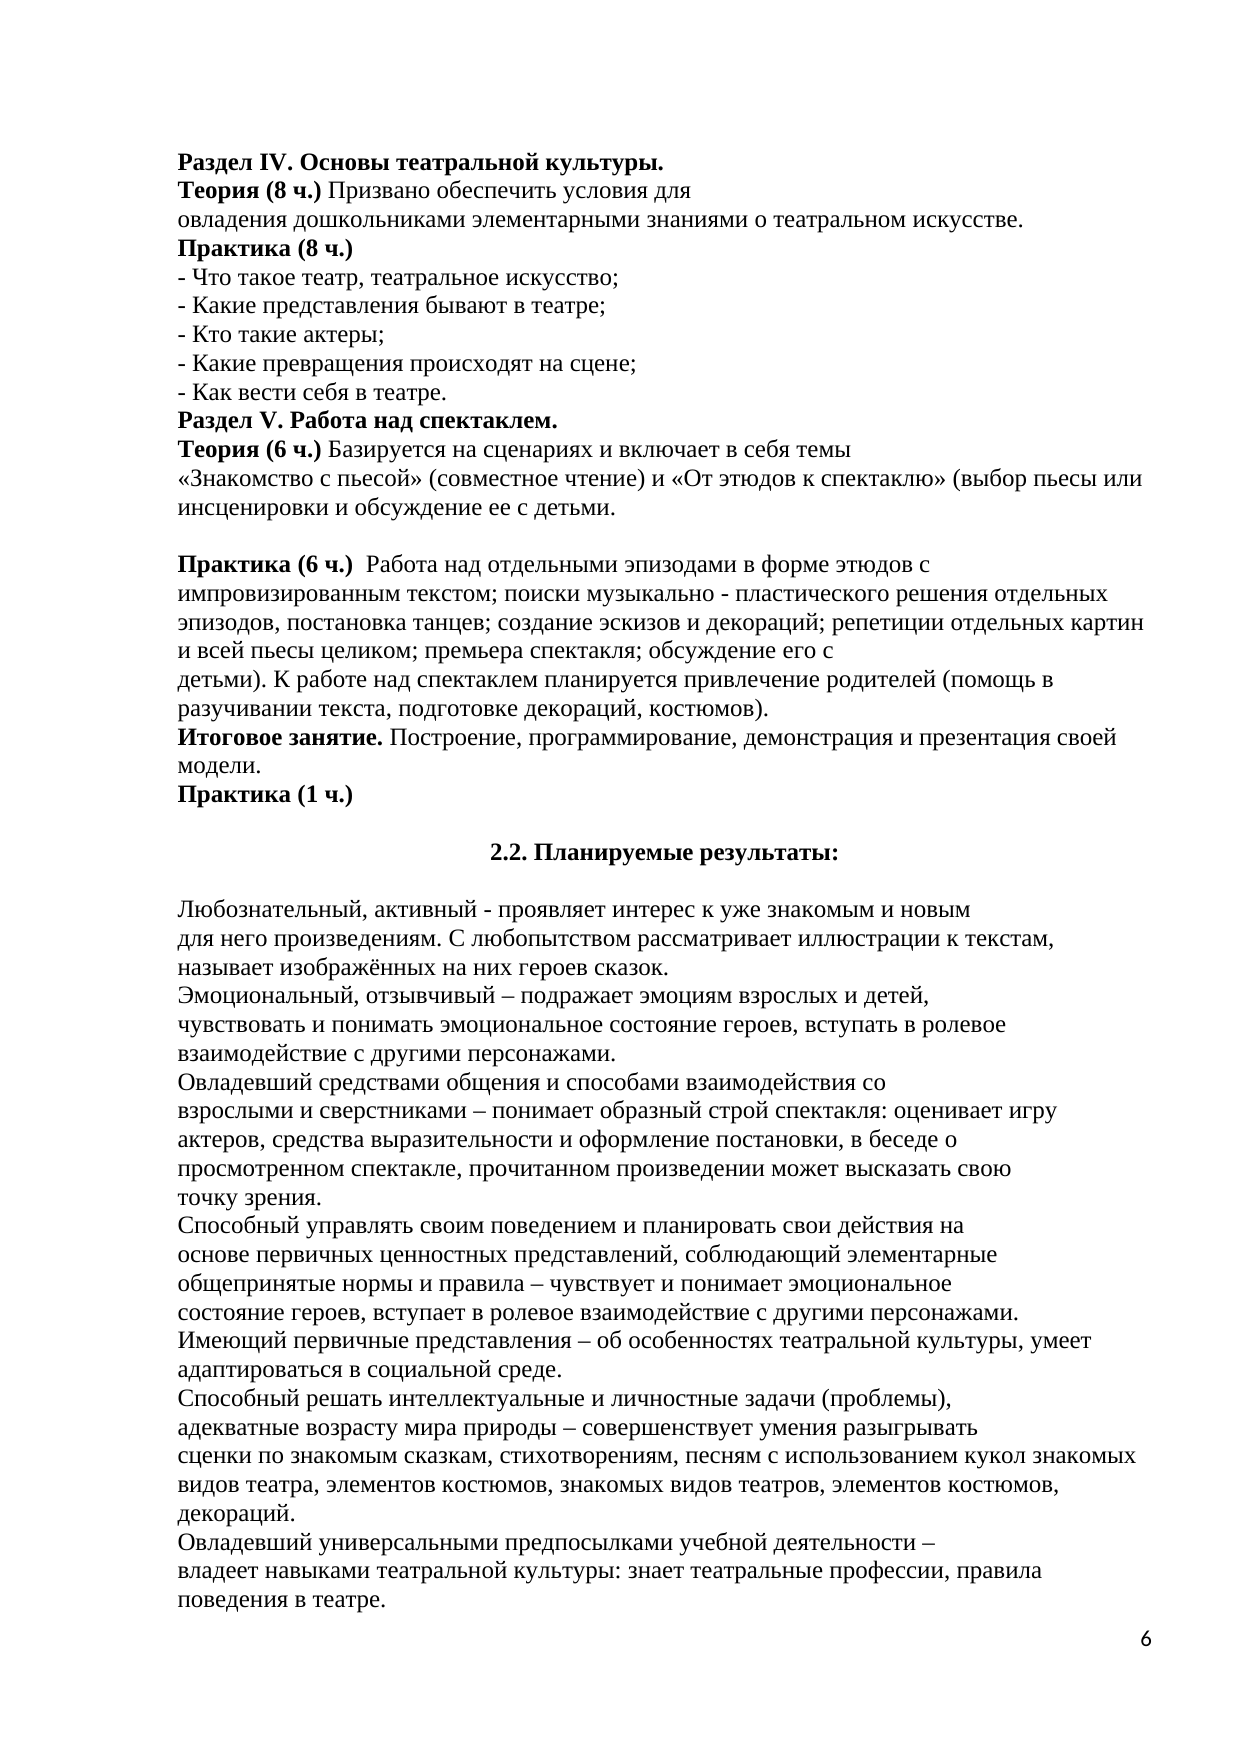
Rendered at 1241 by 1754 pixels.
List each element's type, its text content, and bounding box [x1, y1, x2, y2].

text взрослыми и сверстниками – понимает образный строй спектакля: оценивает игру актеров, средства выразительности и оформление постановки, в беседе о [177, 1096, 1152, 1153]
text овладения дошкольниками элементарными знаниями о театральном искусстве. [177, 204, 1152, 233]
text Итоговое занятие. Построение, программирование, демонстрация и презентация своей модели. Практика (1 ч.) [177, 722, 1152, 808]
text Практика (6 ч.) Работа над отдельными эпизодами в форме этюдов с импровизированным текстом; поиски музыкально - пластического решения отдельных эпизодов, постановка танцев; создание эскизов и декораций; репетиции отдельных картин и всей пьесы целиком; премьера спектакля; обсуждение его с [177, 549, 1152, 664]
text - Кто такие актеры; [177, 319, 1152, 348]
text Практика (8 ч.) [177, 233, 1152, 262]
text общепринятые нормы и правила – чувствует и понимает эмоциональное [177, 1268, 1152, 1297]
text Теория (6 ч.) Базируется на сценариях и включает в себя темы [177, 434, 1152, 463]
text адекватные возрасту мира природы – совершенствует умения разыгрывать [177, 1412, 1152, 1441]
text основе первичных ценностных представлений, соблюдающий элементарные [177, 1239, 1152, 1268]
text просмотренном спектакле, прочитанном произведении может высказать свою [177, 1153, 1152, 1182]
text Раздел IV. Основы театральной культуры. [177, 147, 1152, 176]
text «Знакомство с пьесой» (совместное чтение) и «От этюдов к спектаклю» (выбор пьесы или инсценировки и обсуждение ее с детьми. [177, 463, 1152, 521]
text взаимодействие с другими персонажами. [177, 1038, 1152, 1067]
text Способный управлять своим поведением и планировать свои действия на [177, 1211, 1152, 1239]
text - Как вести себя в театре. [177, 377, 1152, 406]
text точку зрения. [177, 1182, 1152, 1211]
text Раздел V. Работа над спектаклем. [177, 406, 1152, 434]
text 2.2. Планируемые результаты: [177, 837, 1152, 894]
text Любознательный, активный - проявляет интерес к уже знакомым и новым [177, 894, 1152, 923]
text - Какие представления бывают в театре; [177, 291, 1152, 319]
text состояние героев, вступает в ролевое взаимодействие с другими персонажами. [177, 1297, 1152, 1326]
text чувствовать и понимать эмоциональное состояние героев, вступать в ролевое [177, 1009, 1152, 1038]
text владеет навыками театральной культуры: знает театральные профессии, правила поведения в театре. [177, 1556, 1152, 1613]
text Имеющий первичные представления – об особенностях театральной культуры, умеет адаптироваться в социальной среде. [177, 1326, 1152, 1383]
text для него произведениям. С любопытством рассматривает иллюстрации к текстам, называет изображённых на них героев сказок. [177, 923, 1152, 981]
text - Что такое театр, театральное искусство; [177, 262, 1152, 291]
text детьми). К работе над спектаклем планируется привлечение родителей (помощь в разучивании текста, подготовке декораций, костюмов). [177, 664, 1152, 722]
text Овладевший универсальными предпосылками учебной деятельности – [177, 1527, 1152, 1556]
text - Какие превращения происходят на сцене; [177, 348, 1152, 377]
text Овладевший средствами общения и способами взаимодействия со [177, 1067, 1152, 1096]
text Способный решать интеллектуальные и личностные задачи (проблемы), [177, 1383, 1152, 1412]
text сценки по знакомым сказкам, стихотворениям, песням с использованием кукол знакомых видов театра, элементов костюмов, знакомых видов театров, элементов костюмов, декораций. [177, 1441, 1152, 1527]
text Эмоциональный, отзывчивый – подражает эмоциям взрослых и детей, [177, 981, 1152, 1009]
text Теория (8 ч.) Призвано обеспечить условия для [177, 176, 1152, 204]
